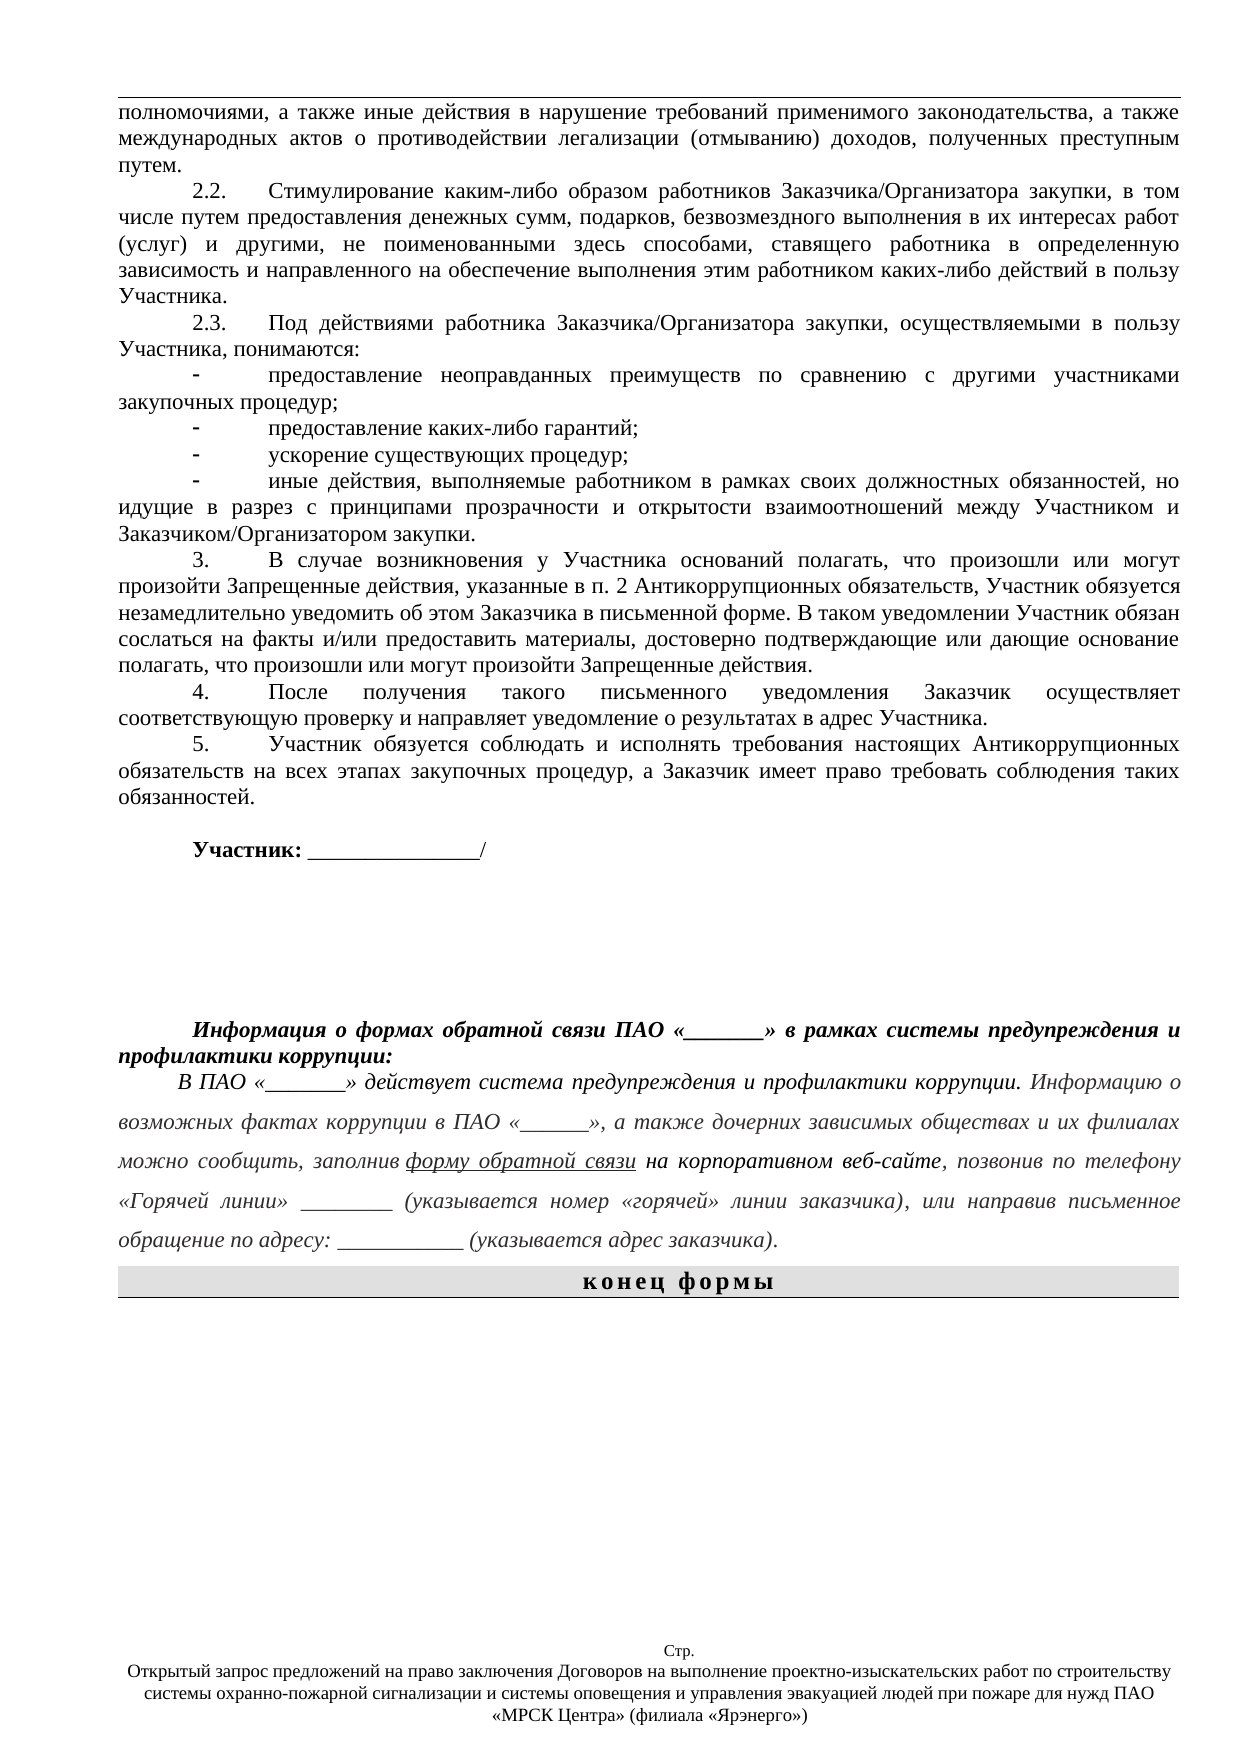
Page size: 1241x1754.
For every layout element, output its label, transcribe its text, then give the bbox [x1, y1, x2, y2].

text В ПАО «_______» действует система предупреждения и профилактики коррупции. Информацию о возможных фактах коррупции в ПАО «______», а также дочерних зависимых обществах и их филиалах можно сообщить, заполнив форму обратной связи на корпоративном веб-сайте, позвонив по телефону «Горячей линии» ________ (указывается номер «горячей» линии заказчика), или направив письменное обращение по адресу: ___________ (указывается адрес заказчика). [118, 1134, 1181, 1187]
text В ПАО «_______» действует система предупреждения и профилактики коррупции. Информацию о возможных фактах коррупции в ПАО «______», а также дочерних зависимых обществах и их филиалах можно сообщить, заполнив форму обратной связи на корпоративном веб-сайте, позвонив по телефону «Горячей линии» ________ (указывается номер «горячей» линии заказчика), или направив письменное обращение по адресу: ___________ (указывается адрес заказчика). [118, 1213, 1181, 1253]
text Участник: _______________/ [118, 836, 1181, 862]
text Информация о формах обратной связи ПАО «_______» в рамках системы предупреждения и профилактики коррупции: [118, 1016, 1181, 1068]
list Под действиями работника Заказчика/Организатора закупки, осуществляемыми в пользу Участника, понимаются: [118, 309, 1181, 362]
text В ПАО «_______» действует система предупреждения и профилактики коррупции. Информацию о возможных фактах коррупции в ПАО «______», а также дочерних зависимых обществах и их филиалах можно сообщить, заполнив форму обратной связи на корпоративном веб-сайте, позвонив по телефону «Горячей линии» ________ (указывается номер «горячей» линии заказчика), или направив письменное обращение по адресу: ___________ (указывается адрес заказчика). [118, 1068, 1181, 1108]
text конец формы [118, 1266, 1179, 1297]
list иные действия, выполняемые работником в рамках своих должностных обязанностей, но идущие в разрез с принципами прозрачности и открытости взаимоотношений между Участником и Заказчиком/Организатором закупки. [118, 467, 1181, 546]
list Участник обязуется соблюдать и исполнять требования настоящих Антикоррупционных обязательств на всех этапах закупочных процедур, а Заказчик имеет право требовать соблюдения таких обязанностей. [118, 731, 1181, 809]
list предоставление каких-либо гарантий; [118, 414, 1181, 441]
list предоставление неоправданных преимуществ по сравнению с другими участниками закупочных процедур; [118, 362, 1181, 414]
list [118, 98, 1181, 177]
list В случае возникновения у Участника оснований полагать, что произошли или могут произойти Запрещенные действия, указанные в п. 2 Антикоррупционных обязательств, Участник обязуется незамедлительно уведомить об этом Заказчика в письменной форме. В таком уведомлении Участник обязан сослаться на факты и/или предоставить материалы, достоверно подтверждающие или дающие основание полагать, что произошли или могут произойти Запрещенные действия. [118, 546, 1181, 678]
list После получения такого письменного уведомления Заказчик осуществляет соответствующую проверку и направляет уведомление о результатах в адрес Участника. [118, 678, 1181, 731]
list Cтимулирование каким-либо образом работников Заказчика/Организатора закупки, в том числе путем предоставления денежных сумм, подарков, безвозмездного выполнения в их интересах работ (услуг) и другими, не поименованными здесь способами, ставящего работника в определенную зависимость и направленного на обеспечение выполнения этим работником каких-либо действий в пользу Участника. [118, 177, 1181, 309]
list ускорение существующих процедур; [118, 441, 1181, 467]
